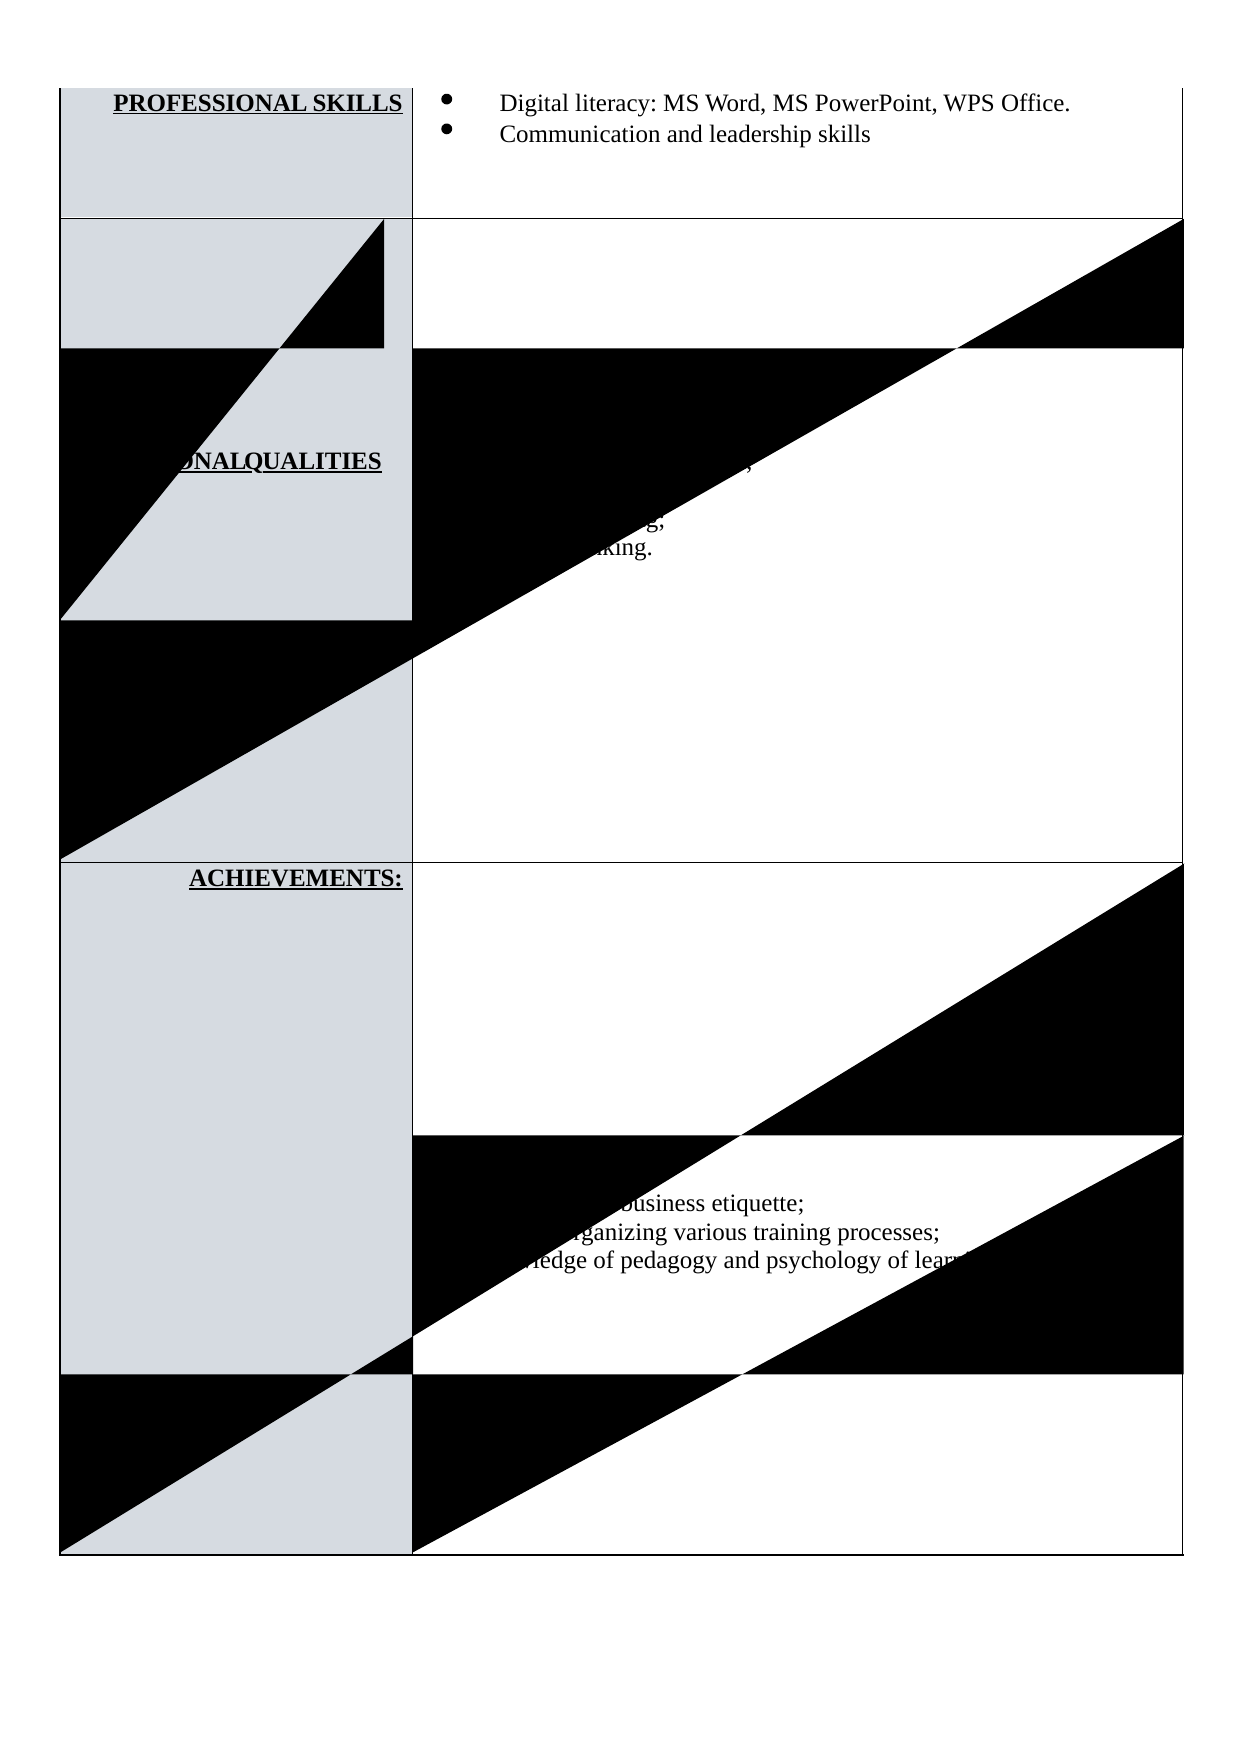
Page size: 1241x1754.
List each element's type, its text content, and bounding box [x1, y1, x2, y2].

table_cell [413, 349, 1182, 862]
table_cell [413, 1375, 1182, 1554]
table_header PROFESSIONAL SKILLS [61, 88, 412, 217]
table_cell ACHIEVEMENTS: [61, 863, 412, 1374]
table_cell [414, 1136, 1181, 1374]
table_cell ACHIEVEMENTS: [61, 1375, 412, 1554]
table_cell [61, 219, 412, 620]
table_cell [413, 863, 1182, 1135]
table_cell [413, 219, 1181, 348]
table_header Digital literacy: MS Word, MS PowerPoint, WPS Office. Communication and leadership skills [413, 88, 1182, 217]
table_cell [61, 660, 412, 862]
